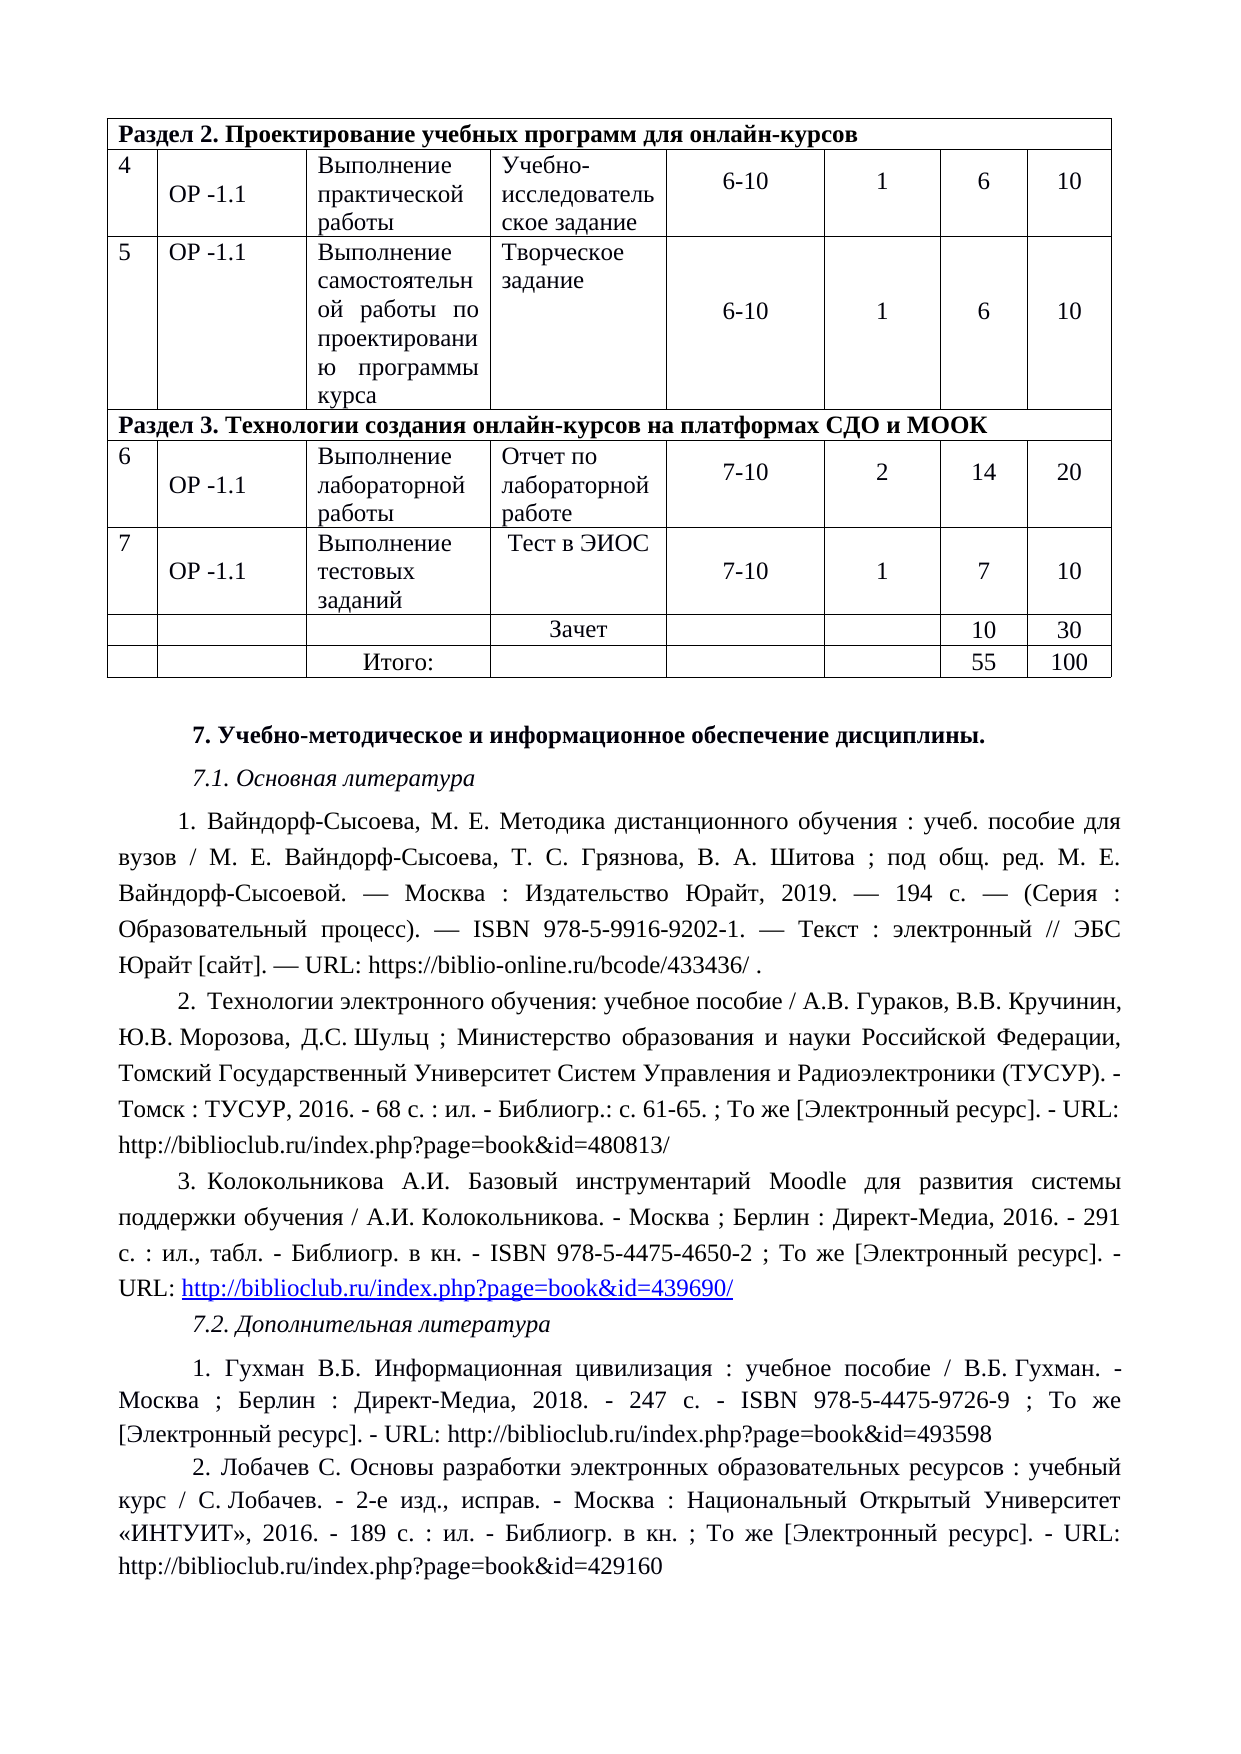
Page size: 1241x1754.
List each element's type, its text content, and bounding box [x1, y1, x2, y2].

table_cell [667, 615, 824, 645]
table_cell 30 [1028, 615, 1111, 645]
table_cell 10 [1028, 528, 1111, 614]
table_cell ОР -1.1 [158, 528, 306, 614]
table_cell Выполнение самостоятельной работы по проектированию программы курса [307, 237, 490, 409]
table_cell [825, 646, 940, 676]
table_cell 7 [941, 528, 1027, 614]
table_cell Зачет [491, 615, 666, 645]
table_cell [825, 615, 940, 645]
table_cell 1 [825, 528, 940, 614]
table_cell 10 [1028, 150, 1111, 236]
table_cell Итого: [307, 646, 490, 676]
table_cell 6-10 [667, 150, 824, 236]
table_cell 20 [1028, 441, 1111, 527]
table_cell 6-10 [667, 237, 824, 409]
table_cell Тест в ЭИОС [491, 528, 666, 614]
table_cell 7 [108, 528, 157, 614]
table_cell Выполнение лабораторной работы [307, 441, 490, 527]
table_cell [158, 646, 306, 676]
list Гухман В.Б. Информационная цивилизация : учебное пособие / В.Б. Гухман. - Москва ; Берлин : Директ-Медиа, 2018. - 247 с. - ISBN 978-5-4475-9726-9 ; То же [Электронный ресурс]. - URL: http://biblioclub.ru/index.php?page=book&id=493598 [118, 1353, 1122, 1447]
table_cell 10 [941, 615, 1027, 645]
table_cell 1 [825, 150, 940, 236]
table_cell Выполнение практической работы [307, 150, 490, 236]
table_cell 6 [941, 237, 1027, 409]
table_cell 4 [108, 150, 157, 236]
list Лобачев С. Основы разработки электронных образовательных ресурсов : учебный курс / С. Лобачев. - 2-е изд., исправ. - Москва : Национальный Открытый Университет «ИНТУИТ», 2016. - 189 с. : ил. - Библиогр. в кн. ; То же [Электронный ресурс]. - URL: http://biblioclub.ru/index.php?page=book&id=429160 [118, 1452, 1122, 1579]
text 7. Учебно-методическое и информационное обеспечение дисциплины. [118, 720, 1122, 749]
table_cell Отчет по лабораторной работе [491, 441, 666, 527]
list Колокольникова А.И. Базовый инструментарий Moodle для развития системы поддержки обучения / А.И. Колокольникова. - Москва ; Берлин : Директ-Медиа, 2016. - 291 с. : ил., табл. - Библиогр. в кн. - ISBN 978-5-4475-4650-2 ; То же [Электронный ресурс]. - URL: http://biblioclub.ru/index.php?page=book&id=439690/ [118, 1166, 1122, 1302]
table_cell [158, 615, 306, 645]
text 7.2. Дополнительная литература [118, 1309, 1122, 1338]
table_cell Раздел 2. Проектирование учебных программ для онлайн-курсов [108, 119, 1111, 149]
table_cell Учебно-исследовательское задание [491, 150, 666, 236]
table_cell 7-10 [667, 528, 824, 614]
table_cell 5 [108, 237, 157, 409]
table_cell 7-10 [667, 441, 824, 527]
table_cell 6 [108, 441, 157, 527]
table_cell 2 [825, 441, 940, 527]
table_cell 10 [1028, 237, 1111, 409]
list Вайндорф-Сысоева, М. Е. Методика дистанционного обучения : учеб. пособие для вузов / М. Е. Вайндорф-Сысоева, Т. С. Грязнова, В. А. Шитова ; под общ. ред. М. Е. Вайндорф-Сысоевой. — Москва : Издательство Юрайт, 2019. — 194 с. — (Серия : Образовательный процесс). — ISBN 978-5-9916-9202-1. — Текст : электронный // ЭБС Юрайт [сайт]. — URL: https://biblio-online.ru/bcode/433436/ . [118, 806, 1122, 979]
table_cell [491, 646, 666, 676]
table_cell [108, 646, 157, 676]
table_cell ОР -1.1 [158, 441, 306, 527]
text 7.1. Основная литература [118, 763, 1122, 792]
table_cell [307, 615, 490, 645]
table_cell 55 [941, 646, 1027, 676]
table_cell Раздел 3. Технологии создания онлайн-курсов на платформах СДО и МООК [108, 410, 1111, 440]
table_cell Творческое задание [491, 237, 666, 409]
table_cell 14 [941, 441, 1027, 527]
table_cell 1 [825, 237, 940, 409]
list Технологии электронного обучения: учебное пособие / А.В. Гураков, В.В. Кручинин, Ю.В. Морозова, Д.С. Шульц ; Министерство образования и науки Российской Федерации, Томский Государственный Университет Систем Управления и Радиоэлектроники (ТУСУР). - Томск : ТУСУР, 2016. - 68 с. : ил. - Библиогр.: с. 61-65. ; То же [Электронный ресурс]. - URL: http://biblioclub.ru/index.php?page=book&id=480813/ [118, 986, 1122, 1158]
table_cell 100 [1028, 646, 1111, 676]
table_cell [108, 615, 157, 645]
table_cell ОР -1.1 [158, 150, 306, 236]
table_cell [667, 646, 824, 676]
table_cell Выполнение тестовых заданий [307, 528, 490, 614]
table_cell ОР -1.1 [158, 237, 306, 409]
table_cell 6 [941, 150, 1027, 236]
